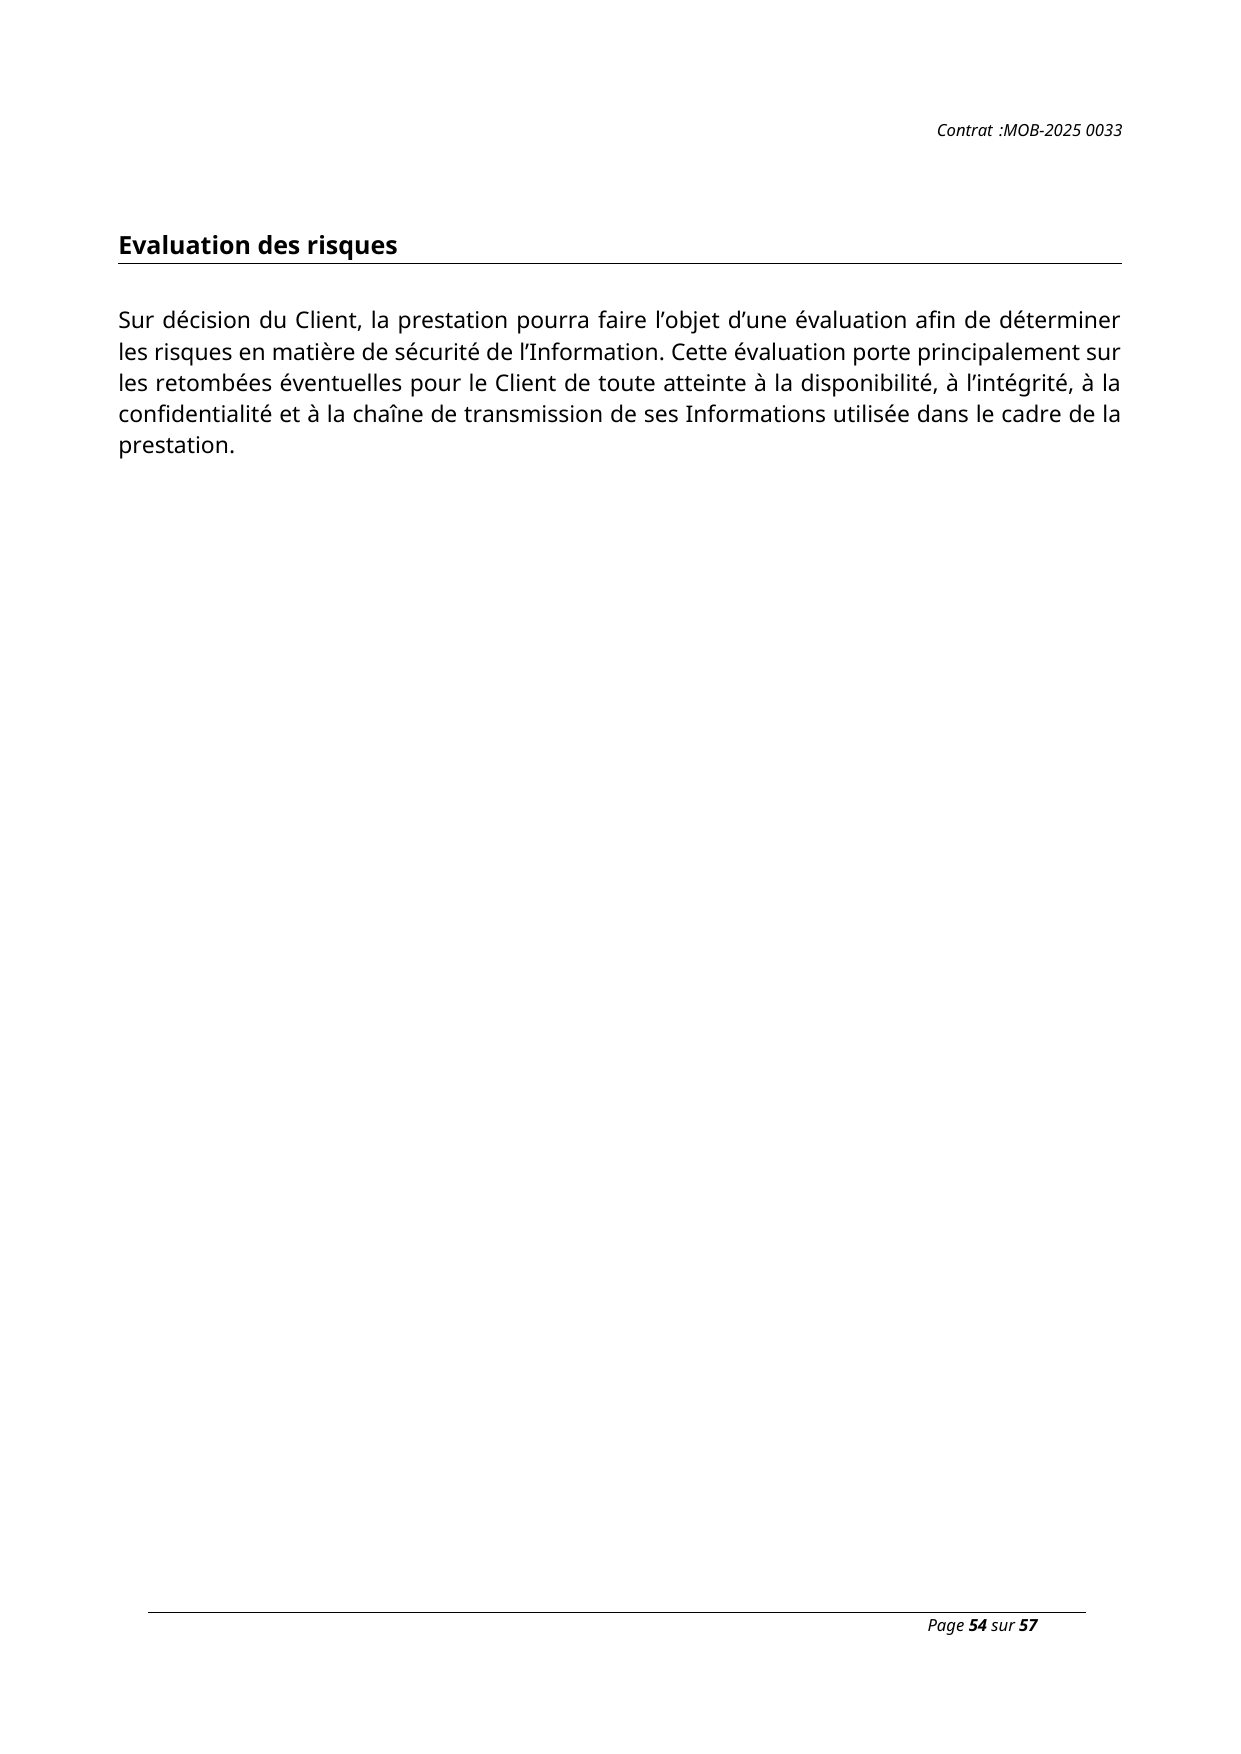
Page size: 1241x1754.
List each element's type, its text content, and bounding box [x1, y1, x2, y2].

text Evaluation des risques [118, 227, 1122, 263]
text Sur décision du Client, la prestation pourra faire l’objet d’une évaluation afin de déterminer les risques en matière de sécurité de l’Information. Cette évaluation porte principalement sur les retombées éventuelles pour le Client de toute atteinte à la disponibilité, à l’intégrité, à la confidentialité et à la chaîne de transmission de ses Informations utilisée dans le cadre de la prestation. [118, 304, 1122, 460]
